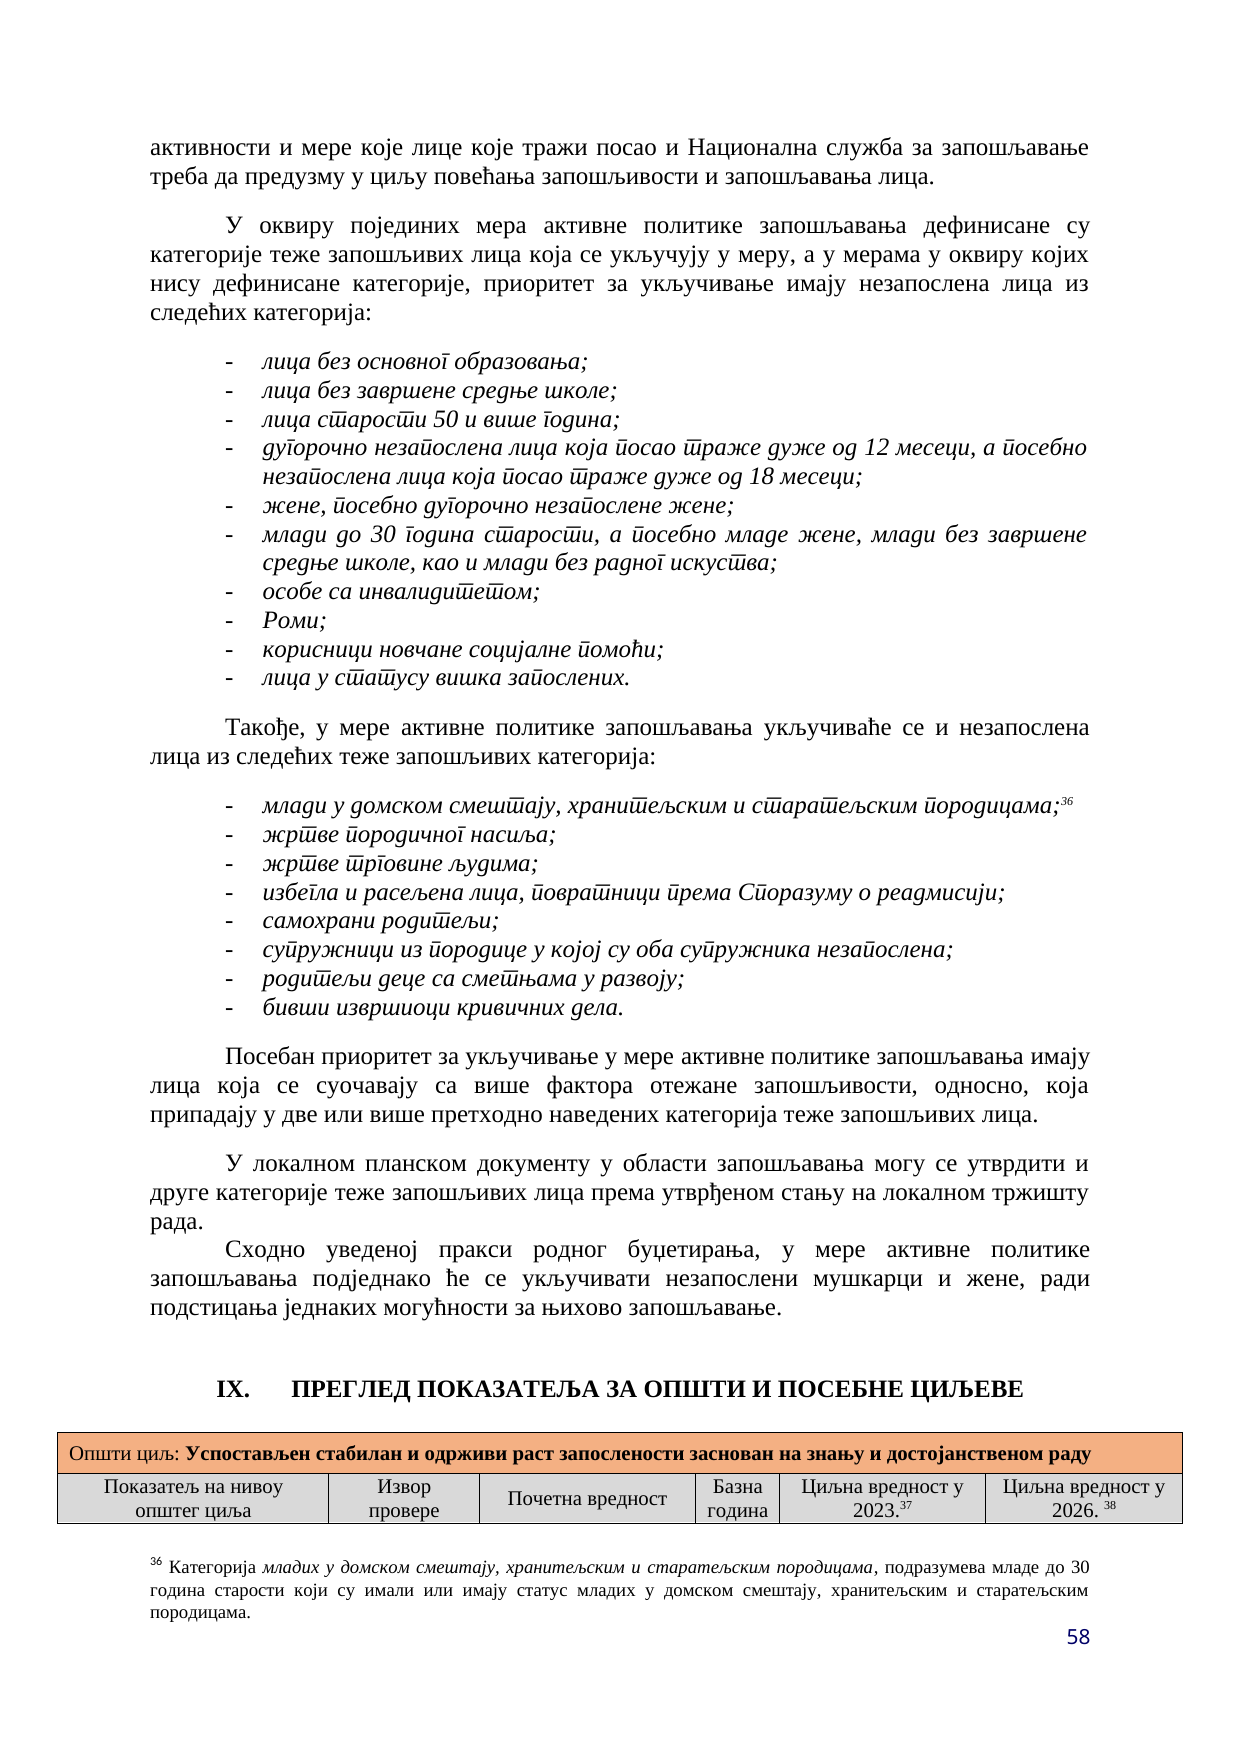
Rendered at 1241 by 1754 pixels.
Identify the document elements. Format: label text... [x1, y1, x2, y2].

text У оквиру појединих мера активне политике запошљавања дефинисане су категорије теже запошљивих лица која се укључују у меру, а у мерама у оквиру којих нису дефинисане категорије, приоритет за укључивање имају незапослена лица из следећих категорија: [150, 210, 1090, 325]
list млади у домском смештају, хранитељским и старатељским породицама; [225, 790, 1090, 819]
list особе са инвалидитетом; [225, 576, 1090, 605]
table_cell Базна година [696, 1474, 779, 1522]
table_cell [58, 1474, 328, 1522]
text У локалном планском документу у области запошљавања могу се утврдити и друге категорије теже запошљивих лица према утврђеном стању на локалном тржишту рада. [150, 1148, 1090, 1234]
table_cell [780, 1474, 985, 1522]
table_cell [986, 1474, 1182, 1522]
text Такође, у мере активне политике запошљавања укључиваће се и незапослена лица из следећих теже запошљивих категорија: [150, 712, 1090, 769]
list родитељи деце са сметњама у развоју; [225, 963, 1090, 992]
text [150, 132, 1090, 189]
list избегла и расељена лица, повратници према Споразуму о реадмисији; [225, 877, 1090, 905]
list лица без завршене средње школе; [225, 375, 1090, 404]
text Сходно уведеној пракси родног буџетирања, у мере активне политике запошљавања подједнако ће се укључивати незапослени мушкарци и жене, ради подстицања једнaких могућности за њихово запошљавање. [150, 1234, 1090, 1321]
list лица у статусу вишка запослених. [225, 662, 1090, 691]
list жртве породичног насиља; [225, 819, 1090, 848]
list жене, посебно дугорочно незапослене жене; [225, 490, 1090, 519]
list ПРЕГЛЕД ПОКАЗАТЕЉА ЗА ОПШТИ И ПОСЕБНЕ ЦИЉЕВЕ [150, 1374, 1090, 1403]
table_cell Почетна вредност [480, 1474, 695, 1522]
list лица старости 50 и више година; [225, 404, 1090, 432]
list Роми; [225, 605, 1090, 634]
list корисници новчане социјалне помоћи; [225, 634, 1090, 662]
list дугорочно незапослена лица која посао траже дуже од 12 месеци, а посебно незапослена лица која посао траже дуже од 18 месеци; [225, 432, 1090, 490]
list лица без основног образовања; [225, 346, 1090, 375]
list млади до 30 година старости, а посебно младе жене, млади без завршене средње школе, као и млади без радног искуства; [225, 519, 1090, 576]
table_header Општи циљ: Успостављен стабилан и одрживи раст запослености заснован на знању и достојанственом раду [58, 1433, 1182, 1473]
list супружници из породице у којој су оба супружника незапослена; [225, 934, 1090, 963]
table_cell Извор провере [329, 1474, 479, 1522]
list бивши извршиоци кривичних дела. [225, 992, 1090, 1020]
list жртве трговине људима; [225, 848, 1090, 877]
list самохрани родитељи; [225, 905, 1090, 934]
text Посебан приоритет за укључивање у мере активне политике запошљавања имају лица која се суочавају са више фактора отежане запошљивости, односно, која припадају у две или више претходно наведених категорија теже запошљивих лица. [150, 1041, 1090, 1127]
